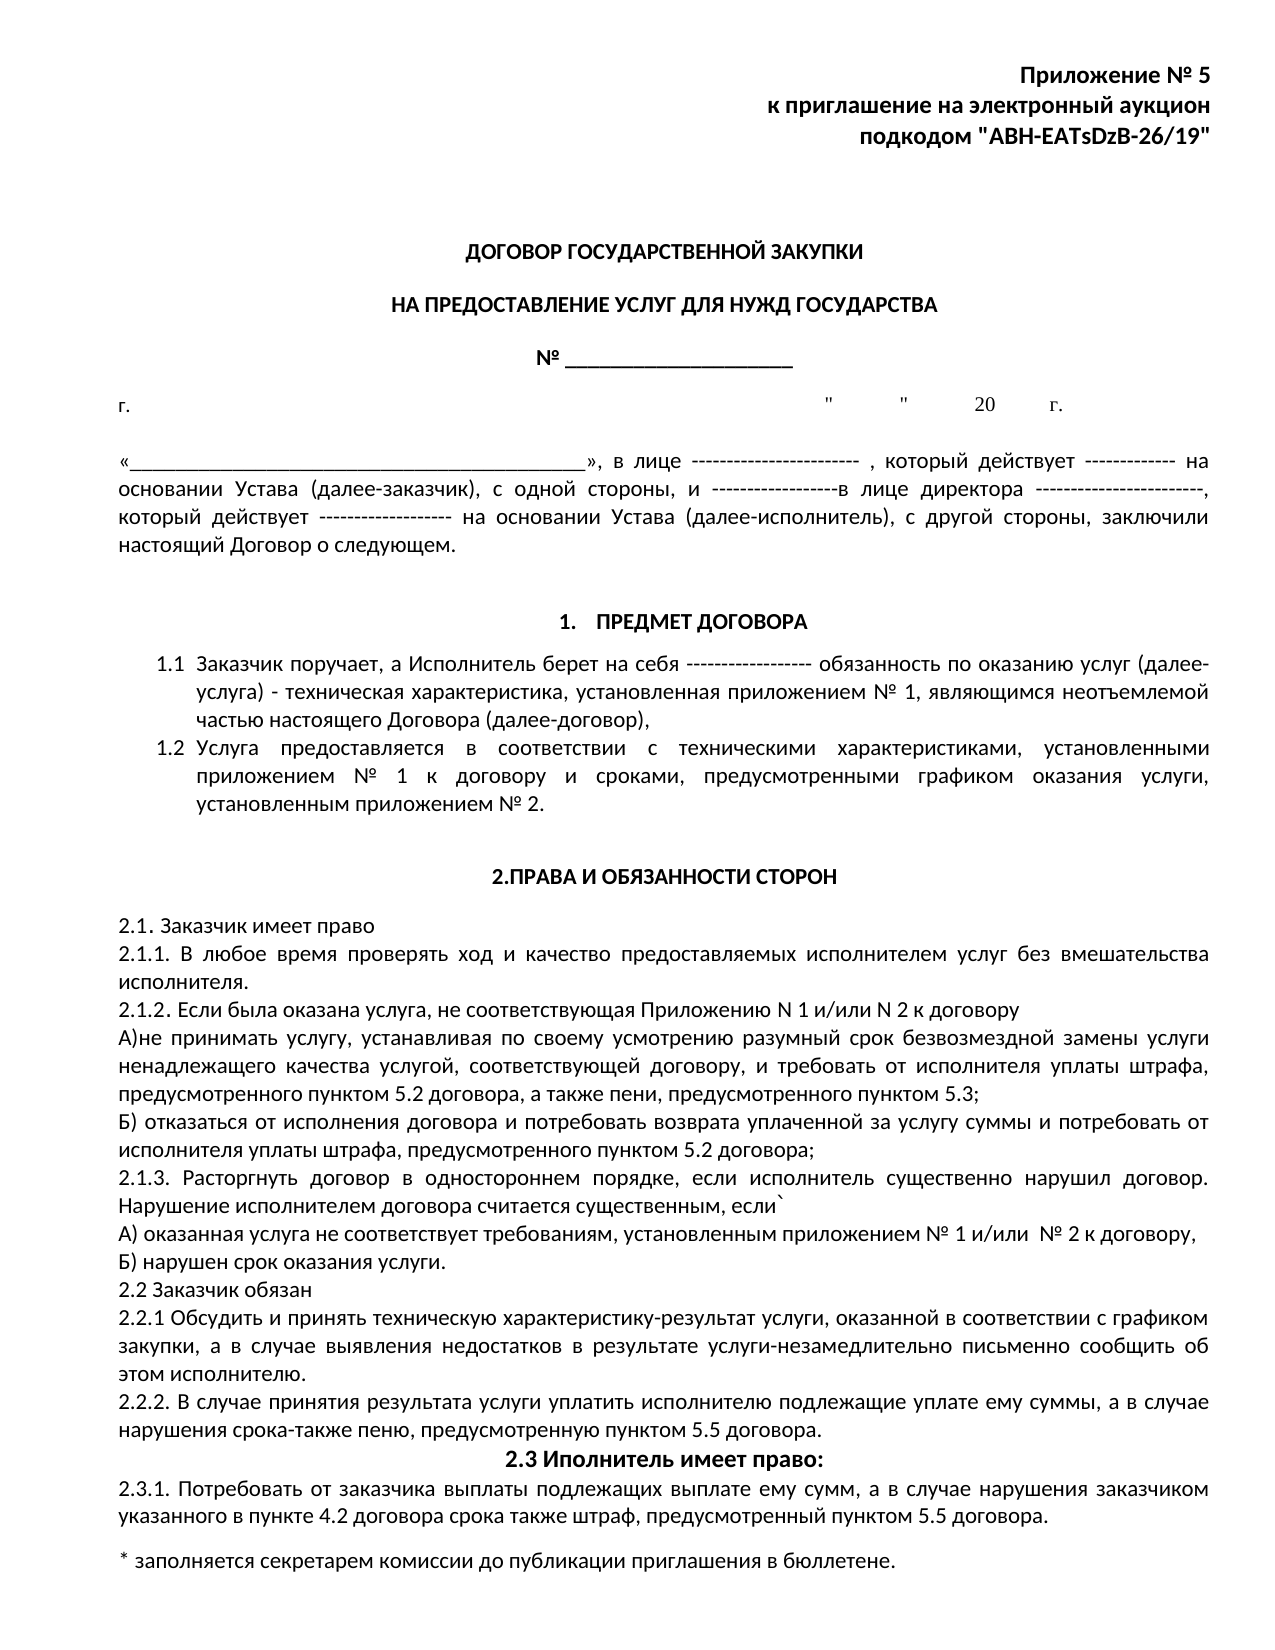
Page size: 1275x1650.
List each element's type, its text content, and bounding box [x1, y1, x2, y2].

text Б) нарушен срок оказания услуги. [118, 1247, 1211, 1275]
text 2.ПРАВА И ОБЯЗАННОСТИ СТОРОН [118, 862, 1211, 890]
text № ____________________ [118, 343, 1211, 371]
text 2.2.2. В случае принятия результата услуги уплатить исполнителю подлежащие уплате ему суммы, а в случае нарушения срока-также пеню, предусмотренную пунктом 5.5 договора. [118, 1387, 1211, 1443]
text * заполняется секретарем комиссии до публикации приглашения в бюллетене. [118, 1546, 1211, 1574]
table_header г. [107, 392, 591, 446]
text 2.1.2․ Если была оказана услуга, не соответствующая Приложению N 1 и/или N 2 к договору [118, 995, 1211, 1023]
text 2.3 Иполнитель имеет право: [118, 1443, 1211, 1474]
text 2.1.3. Расторгнуть договор в одностороннем порядке, если исполнитель существенно нарушил договор. Нарушение исполнителем договора считается существенным, если՝ [118, 1163, 1211, 1219]
list Услуга предоставляется в соответствии с техническими характеристиками, установленными приложением № 1 к договору и сроками, предусмотренными графиком оказания услуги, установленным приложением № 2. [156, 733, 1211, 817]
table_header " " 20 г. [591, 392, 1074, 446]
text 2.3.1. Потребовать от заказчика выплаты подлежащих выплате ему сумм, а в случае нарушения заказчиком указанного в пункте 4.2 договора срока также штраф, предусмотренный пунктом 5.5 договора. [118, 1474, 1211, 1530]
list Заказчик поручает, а Исполнитель берет на себя ------------------ обязанность по оказанию услуг (далее-услуга) - техническая характеристика, установленная приложением № 1, являющимся неотъемлемой частью настоящего Договора (далее-договор), [156, 649, 1211, 733]
text Б) отказаться от исполнения договора и потребовать возврата уплаченной за услугу суммы и потребовать от исполнителя уплаты штрафа, предусмотренного пунктом 5.2 договора; [118, 1107, 1211, 1163]
text подкодом "АBH-EATsDzB-26/19" [148, 120, 1211, 151]
text А) оказанная услуга не соответствует требованиям, установленным приложением № 1 и/или № 2 к договору, [118, 1219, 1211, 1247]
text Приложение № 5 [118, 59, 1211, 89]
text НА ПРЕДОСТАВЛЕНИЕ УСЛУГ ДЛЯ НУЖД ГОСУДАРСТВА [118, 290, 1211, 318]
text 2.2.1 Обсудить и принять техническую характеристику-результат услуги, оказанной в соответствии с графиком закупки, а в случае выявления недостатков в результате услуги-незамедлительно письменно сообщить об этом исполнителю. [118, 1303, 1211, 1387]
text ДОГОВОР ГОСУДАРСТВЕННОЙ ЗАКУПКИ [118, 237, 1211, 265]
text 2.1․ Заказчик имеет право [118, 911, 1211, 939]
text 2.2 Заказчик обязан [118, 1275, 1211, 1303]
text А)не принимать услугу, устанавливая по своему усмотрению разумный срок безвозмездной замены услуги ненадлежащего качества услугой, соответствующей договору, и требовать от исполнителя уплаты штрафа, предусмотренного пунктом 5.2 договора, а также пени, предусмотренного пунктом 5.3; [118, 1023, 1211, 1107]
text «________________________________________», в лице ------------------------ , который действует ------------- на основании Устава (далее-заказчик), с одной стороны, и ------------------в лице директора ------------------------, который действует ------------------- на основании Устава (далее-исполнитель), с другой стороны, заключили настоящий Договор о следующем. [118, 446, 1211, 558]
list ПРЕДМЕТ ДОГОВОРА [156, 607, 1211, 635]
text к приглашение на электронный аукцион [148, 89, 1211, 120]
text 2.1.1. В любое время проверять ход и качество предоставляемых исполнителем услуг без вмешательства исполнителя. [118, 939, 1211, 995]
